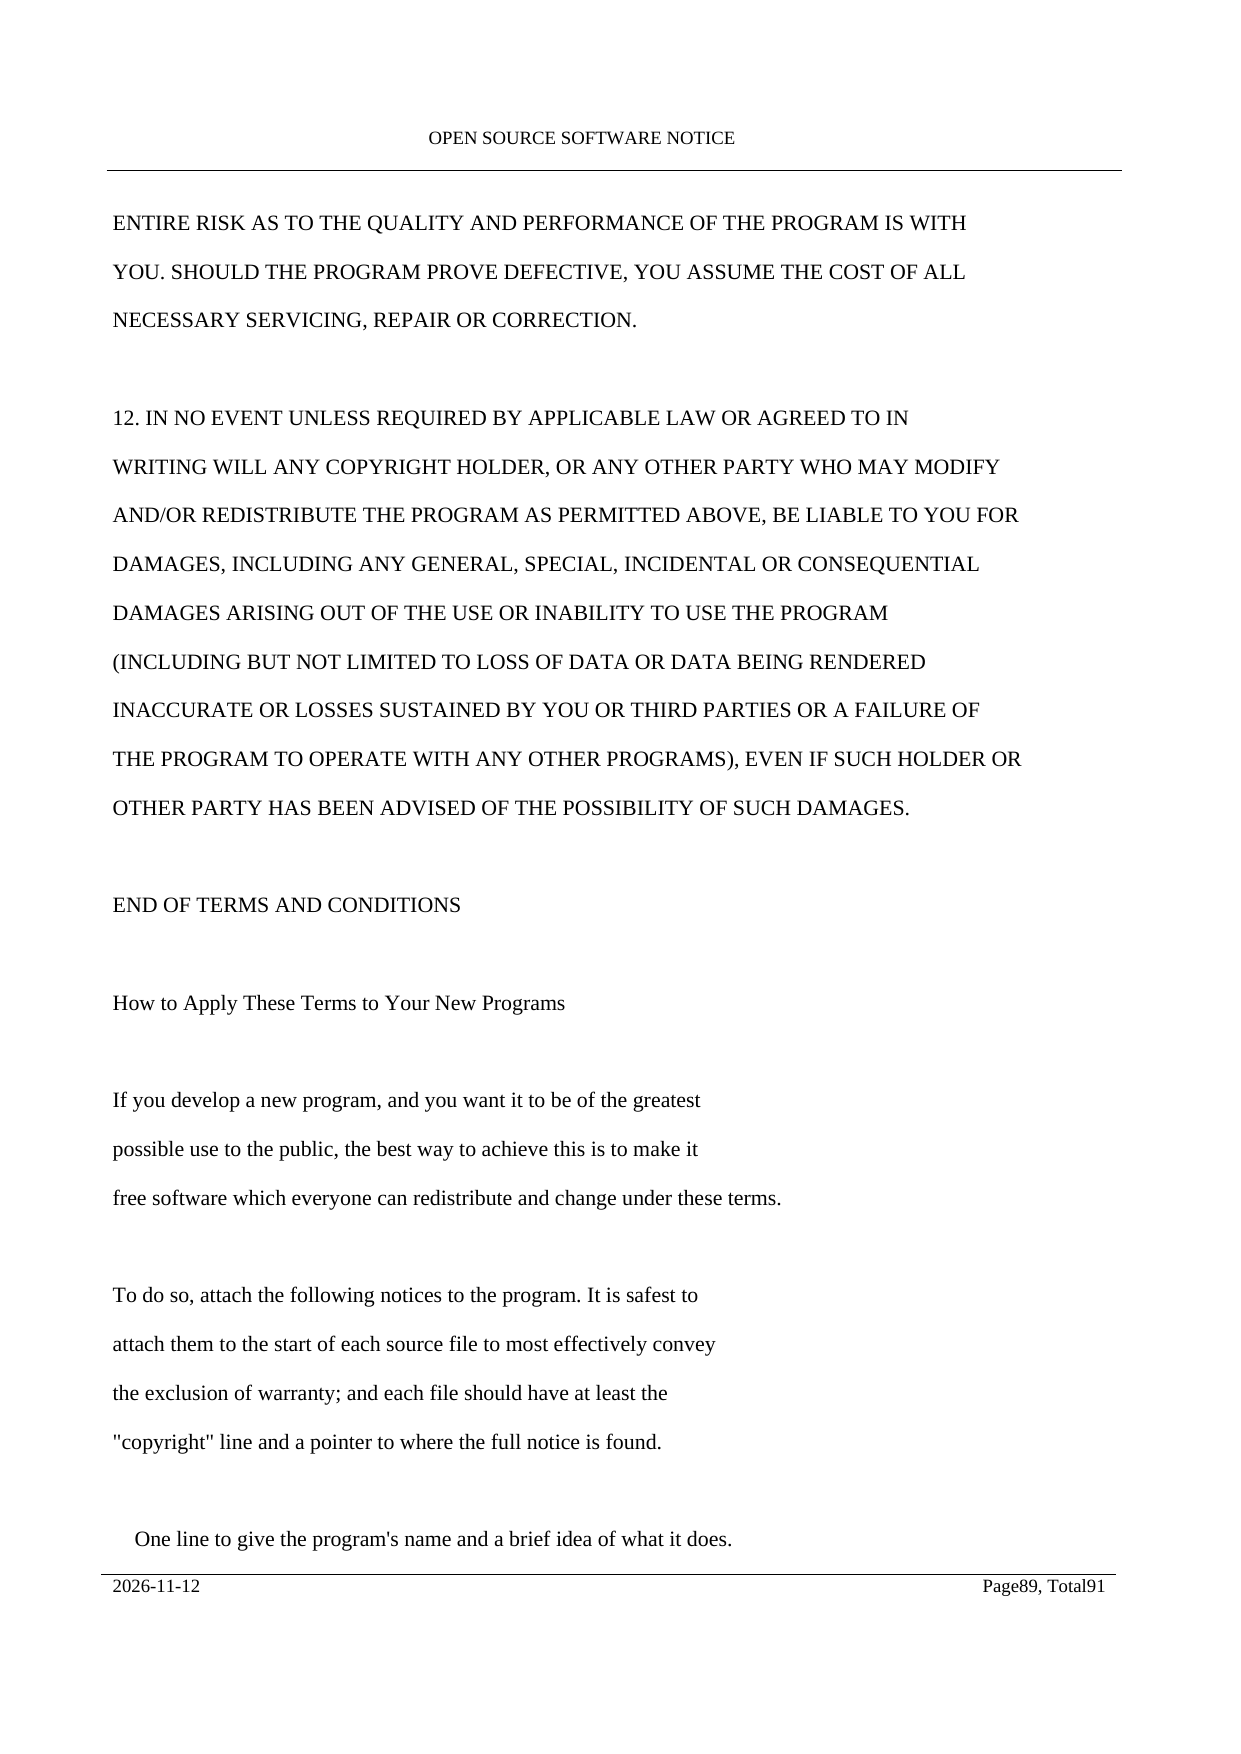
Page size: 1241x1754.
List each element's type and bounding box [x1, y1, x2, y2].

text [112, 206, 1128, 1555]
